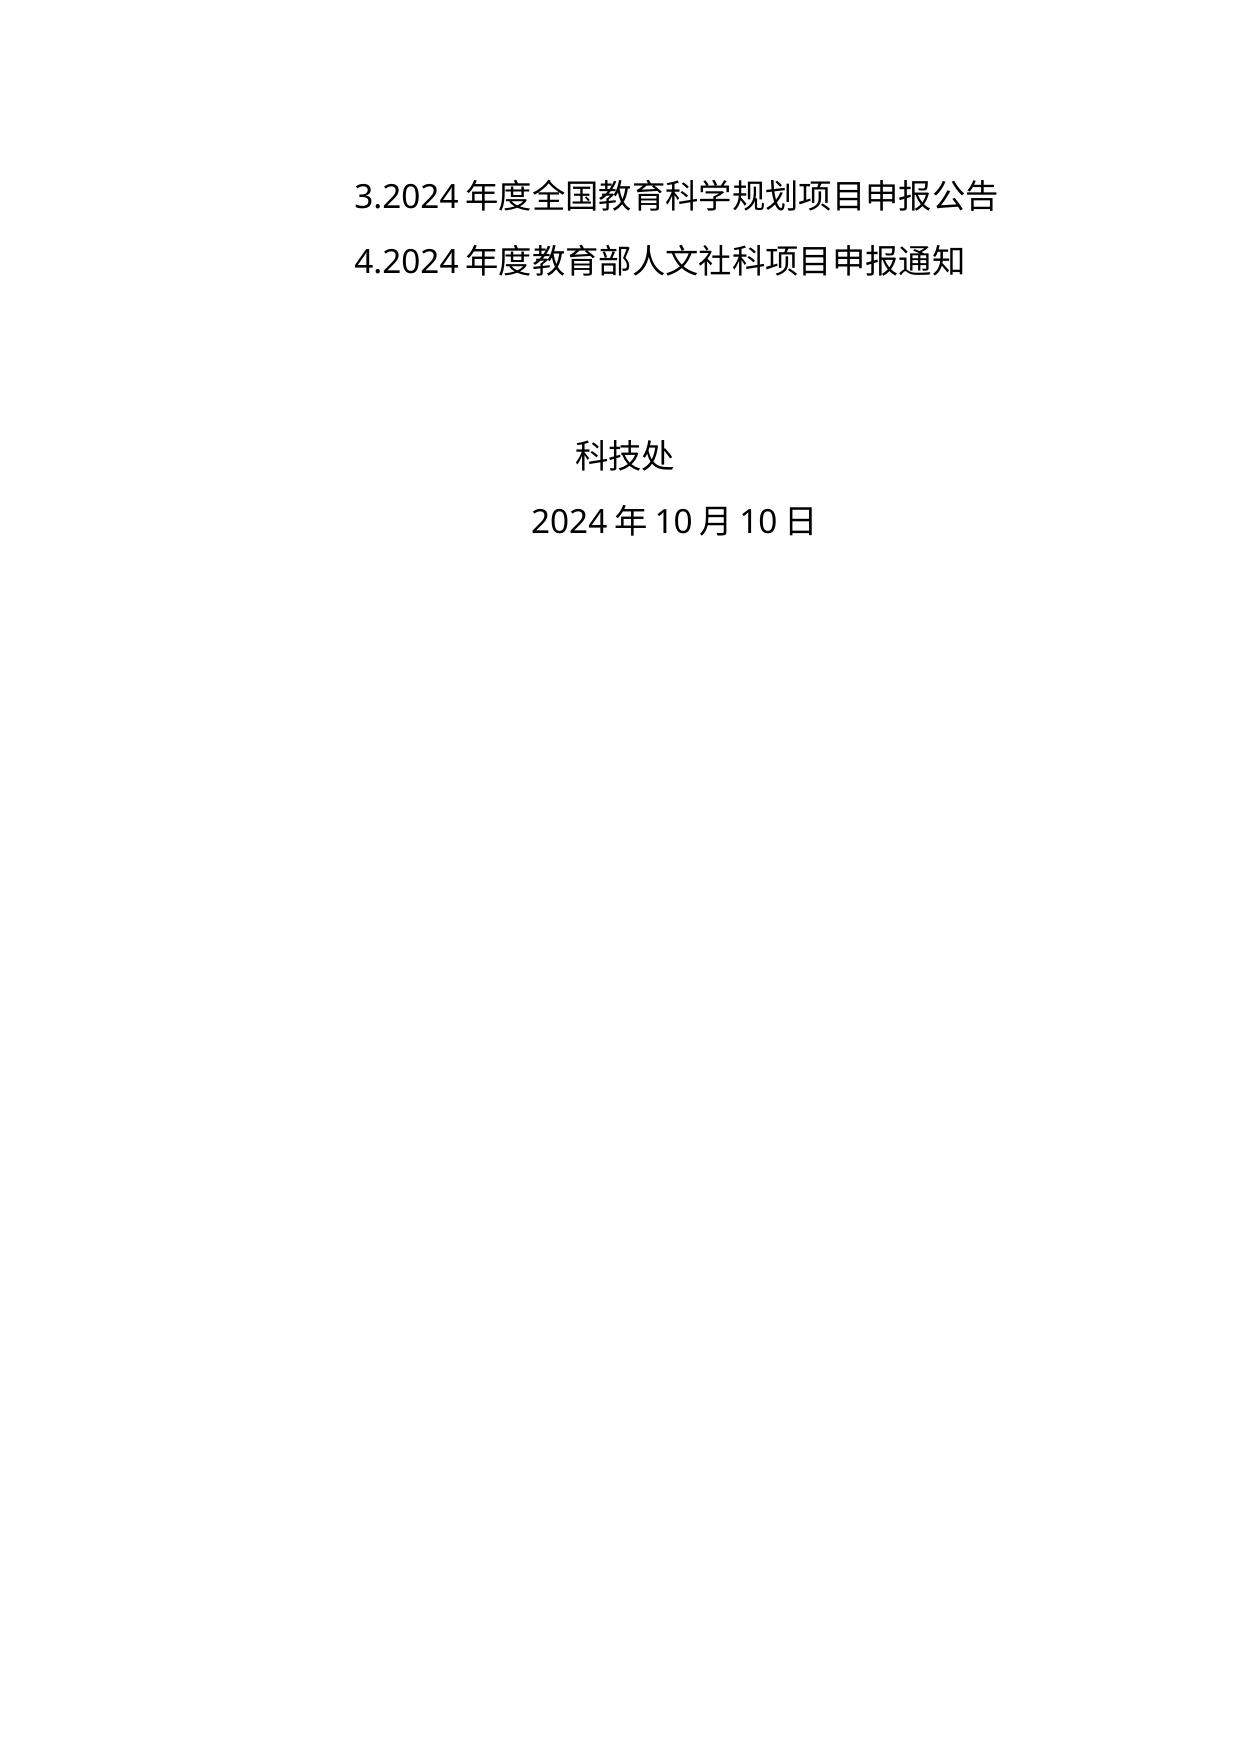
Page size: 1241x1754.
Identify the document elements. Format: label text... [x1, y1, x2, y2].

list 科技处 [187, 422, 1053, 487]
list 3.2024年度全国教育科学规划项目申报公告 [187, 162, 1053, 227]
list 2024年10月10日 [187, 487, 1053, 552]
list 4.2024年度教育部人文社科项目申报通知 [187, 227, 1053, 292]
